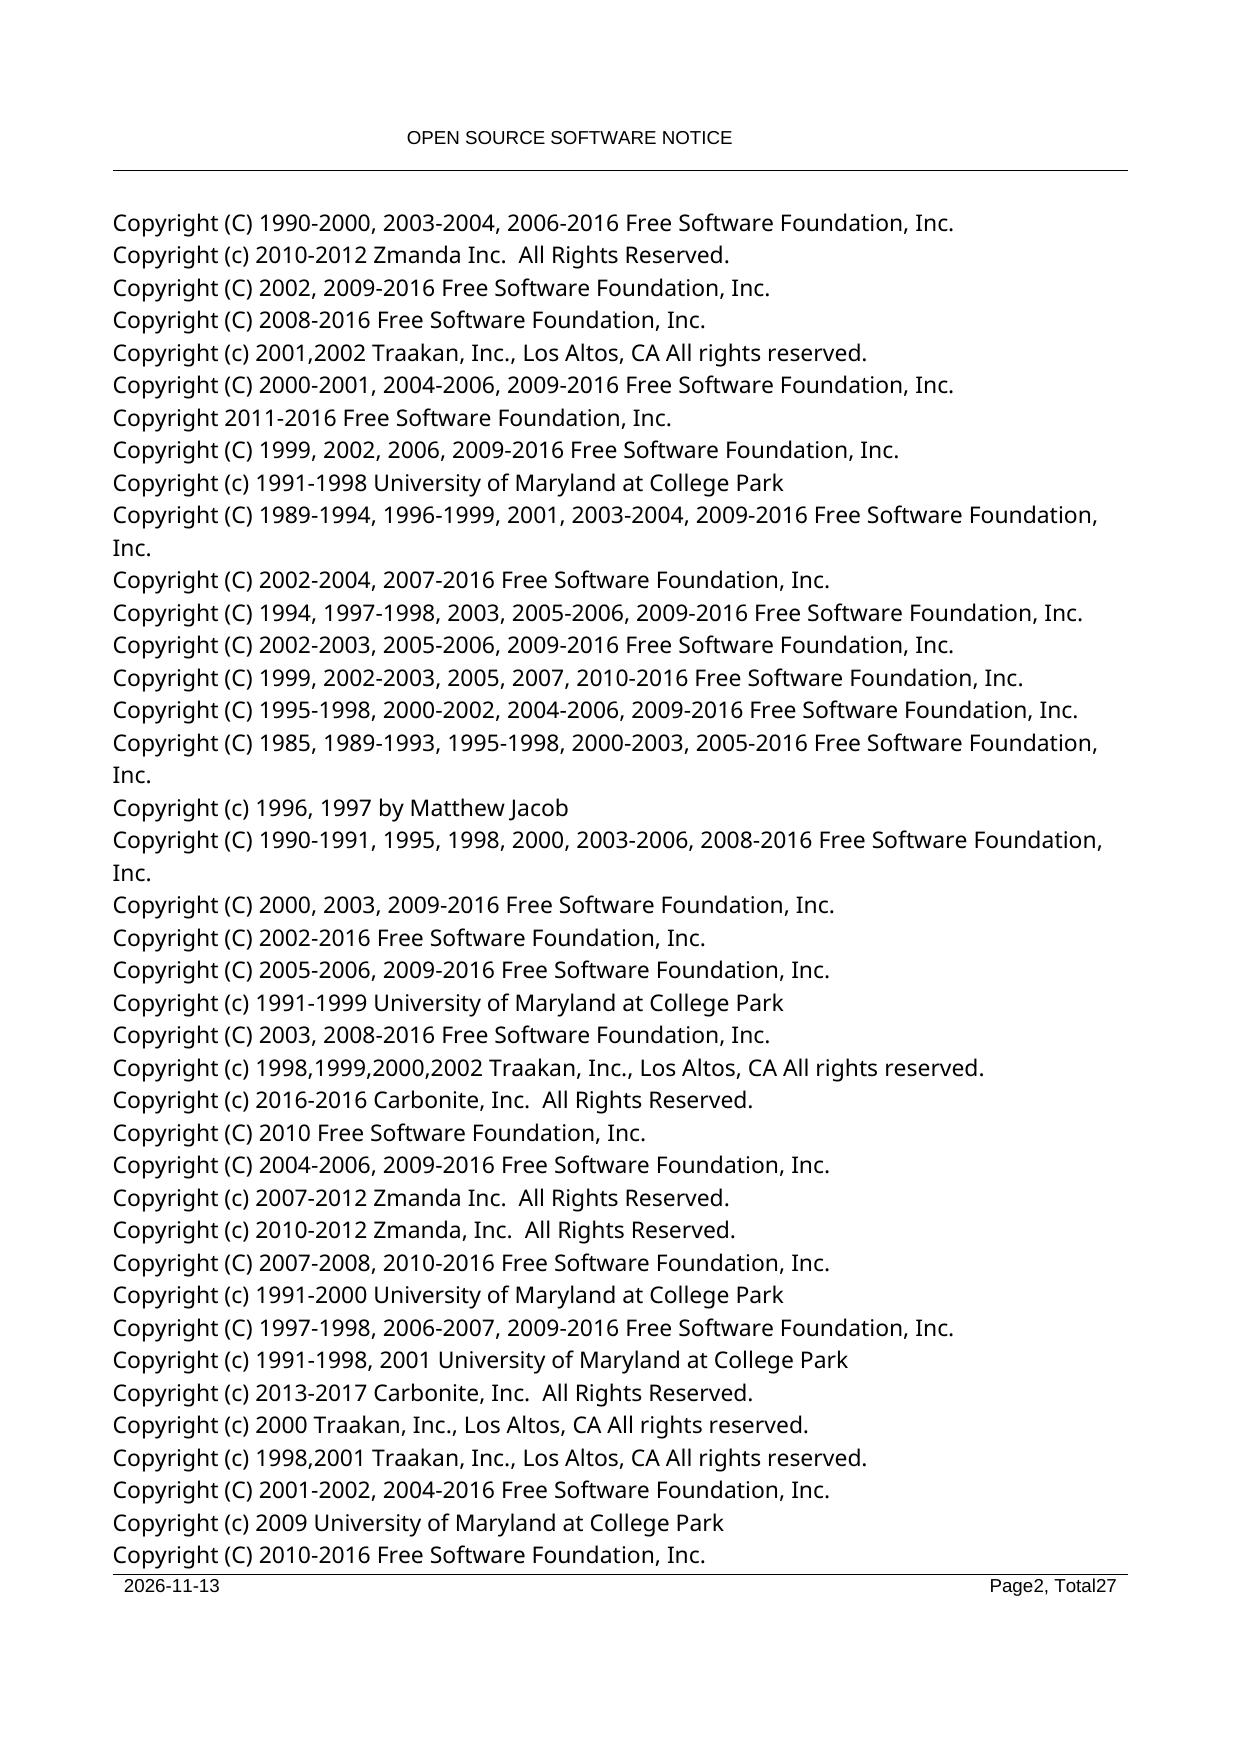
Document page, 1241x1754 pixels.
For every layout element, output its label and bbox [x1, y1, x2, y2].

text [112, 206, 1128, 1571]
